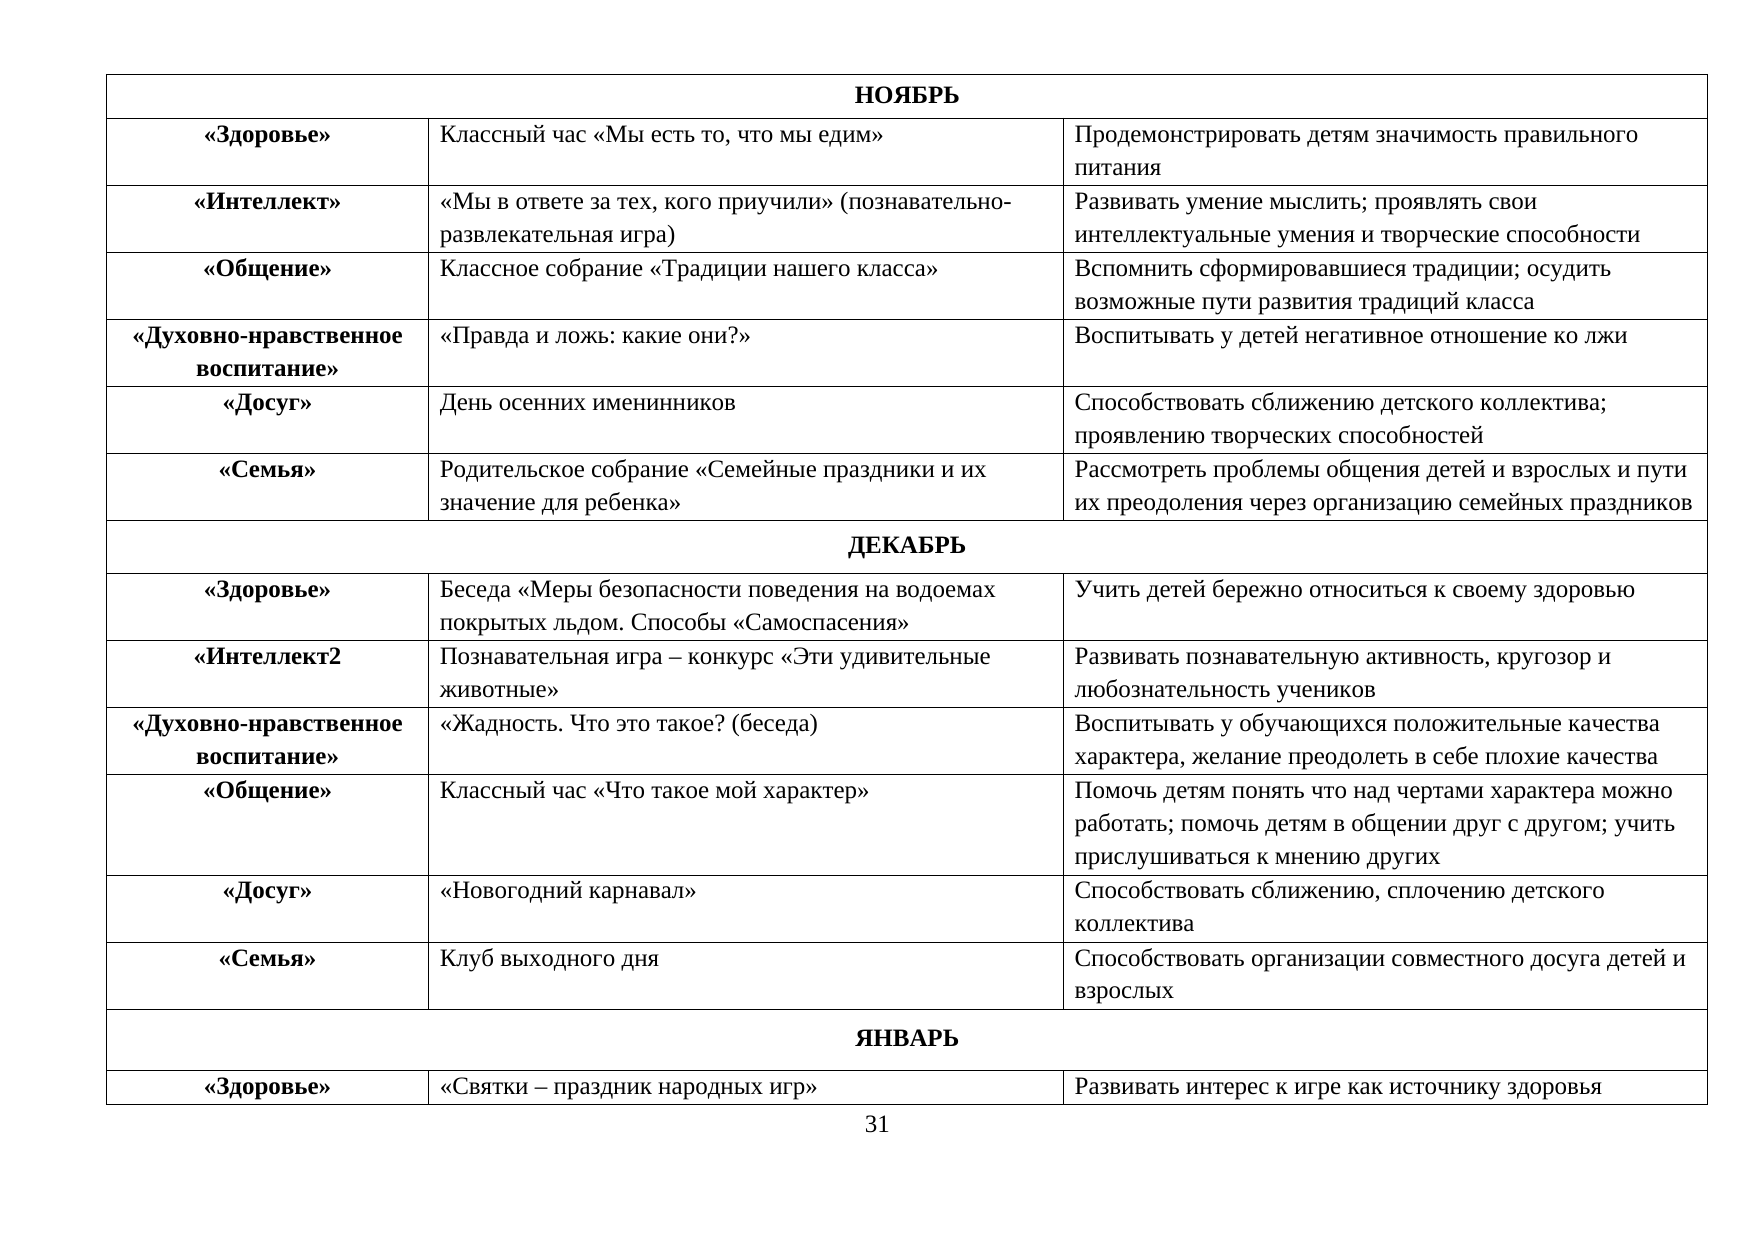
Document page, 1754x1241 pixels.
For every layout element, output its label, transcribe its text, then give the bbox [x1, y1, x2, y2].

table_cell Развивать умение мыслить; проявлять свои интеллектуальные умения и творческие способности [1064, 186, 1707, 252]
table_cell «Мы в ответе за тех, кого приучили» (познавательно-развлекательная игра) [429, 186, 1063, 252]
table_cell Рассмотреть проблемы общения детей и взрослых и пути их преодоления через организацию семейных праздников [1064, 454, 1707, 520]
table_cell Способствовать сближению, сплочению детского коллектива [1064, 876, 1707, 942]
table_cell Развивать познавательную активность, кругозор и любознательность учеников [1064, 641, 1707, 707]
table_cell Способствовать организации совместного досуга детей и взрослых [1064, 943, 1707, 1009]
table_cell Воспитывать у обучающихся положительные качества характера, желание преодолеть в себе плохие качества [1064, 708, 1707, 774]
table_cell «Новогодний карнавал» [429, 876, 1063, 942]
table_cell Учить детей бережно относиться к своему здоровью [1064, 574, 1707, 640]
table_cell Воспитывать у детей негативное отношение ко лжи [1064, 320, 1707, 386]
table_cell Вспомнить сформировавшиеся традиции; осудить возможные пути развития традиций класса [1064, 253, 1707, 319]
table_cell «Здоровье» [107, 119, 428, 185]
table_cell «Семья» [107, 454, 428, 520]
table_cell «Духовно-нравственное воспитание» [107, 708, 428, 774]
table_cell Способствовать сближению детского коллектива; проявлению творческих способностей [1064, 387, 1707, 453]
table_cell Беседа «Меры безопасности поведения на водоемах покрытых льдом. Способы «Самоспасения» [429, 574, 1063, 640]
table_cell «Интеллект2 [107, 641, 428, 707]
table_cell Клуб выходного дня [429, 943, 1063, 1009]
table_cell НОЯБРЬ [107, 75, 1707, 118]
table_cell «Святки – праздник народных игр» [429, 1071, 1063, 1104]
table_cell Познавательная игра – конкурс «Эти удивительные животные» [429, 641, 1063, 707]
table_cell Помочь детям понять что над чертами характера можно работать; помочь детям в общении друг с другом; учить прислушиваться к мнению других [1064, 775, 1707, 874]
table_cell «Семья» [107, 943, 428, 1009]
table_cell Классный час «Что такое мой характер» [429, 775, 1063, 874]
table_cell Развивать интерес к игре как источнику здоровья [1064, 1071, 1707, 1104]
table_cell «Досуг» [107, 387, 428, 453]
table_cell ДЕКАБРЬ [107, 521, 1707, 573]
table_cell Классное собрание «Традиции нашего класса» [429, 253, 1063, 319]
table_cell «Досуг» [107, 876, 428, 942]
table_cell «Здоровье» [107, 574, 428, 640]
table_cell «Общение» [107, 775, 428, 874]
table_cell «Интеллект» [107, 186, 428, 252]
table_cell Родительское собрание «Семейные праздники и их значение для ребенка» [429, 454, 1063, 520]
table_cell «Жадность. Что это такое? (беседа) [429, 708, 1063, 774]
table_cell «Здоровье» [107, 1071, 428, 1104]
table_cell «Духовно-нравственное воспитание» [107, 320, 428, 386]
table_cell День осенних именинников [429, 387, 1063, 453]
table_cell Продемонстрировать детям значимость правильного питания [1064, 119, 1707, 185]
table_cell Классный час «Мы есть то, что мы едим» [429, 119, 1063, 185]
table_cell «Общение» [107, 253, 428, 319]
table_cell ЯНВАРЬ [107, 1010, 1707, 1070]
table_cell «Правда и ложь: какие они?» [429, 320, 1063, 386]
